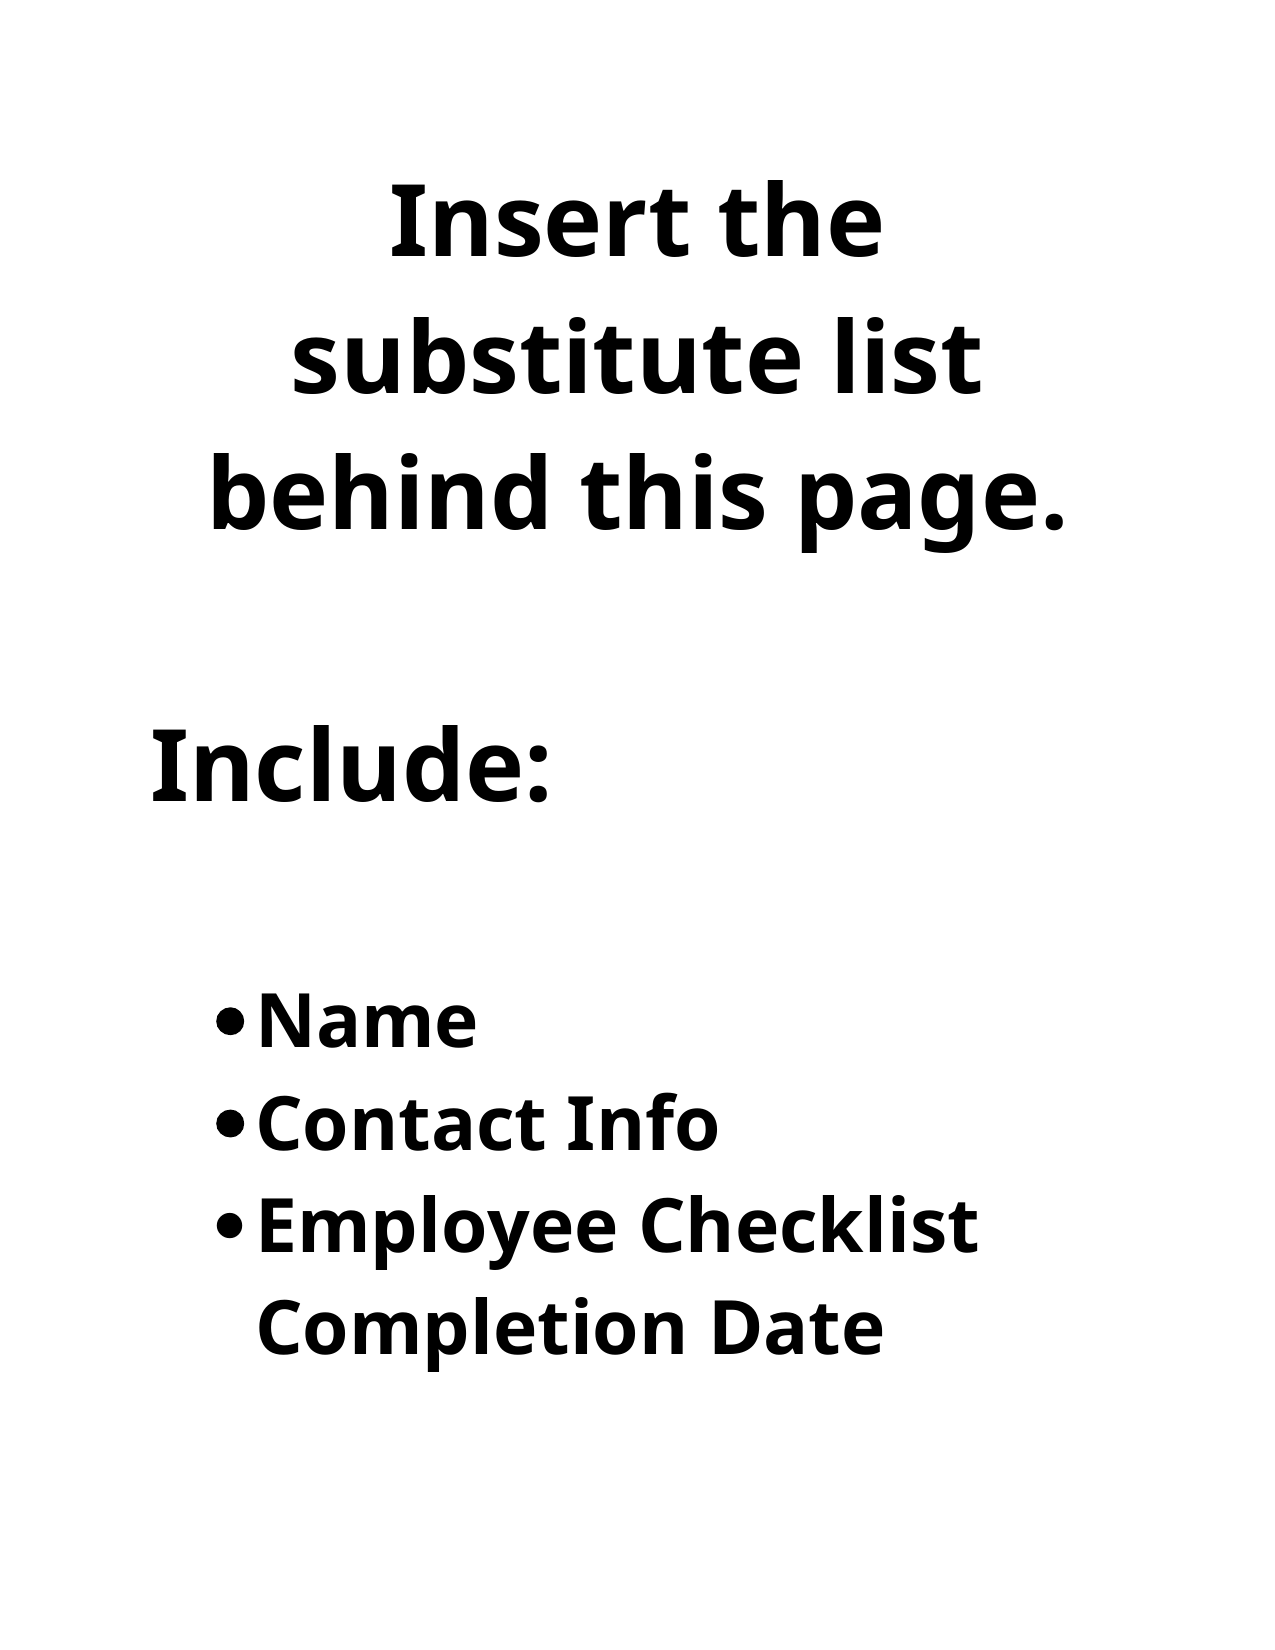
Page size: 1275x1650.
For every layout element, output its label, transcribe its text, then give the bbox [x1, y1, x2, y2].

list Employee Checklist Completion Date [217, 1172, 1125, 1376]
text Insert the substitute list behind this page. [150, 150, 1125, 559]
text Include: [150, 695, 1125, 831]
list Contact Info [217, 1070, 1125, 1172]
list Name [217, 967, 1125, 1070]
